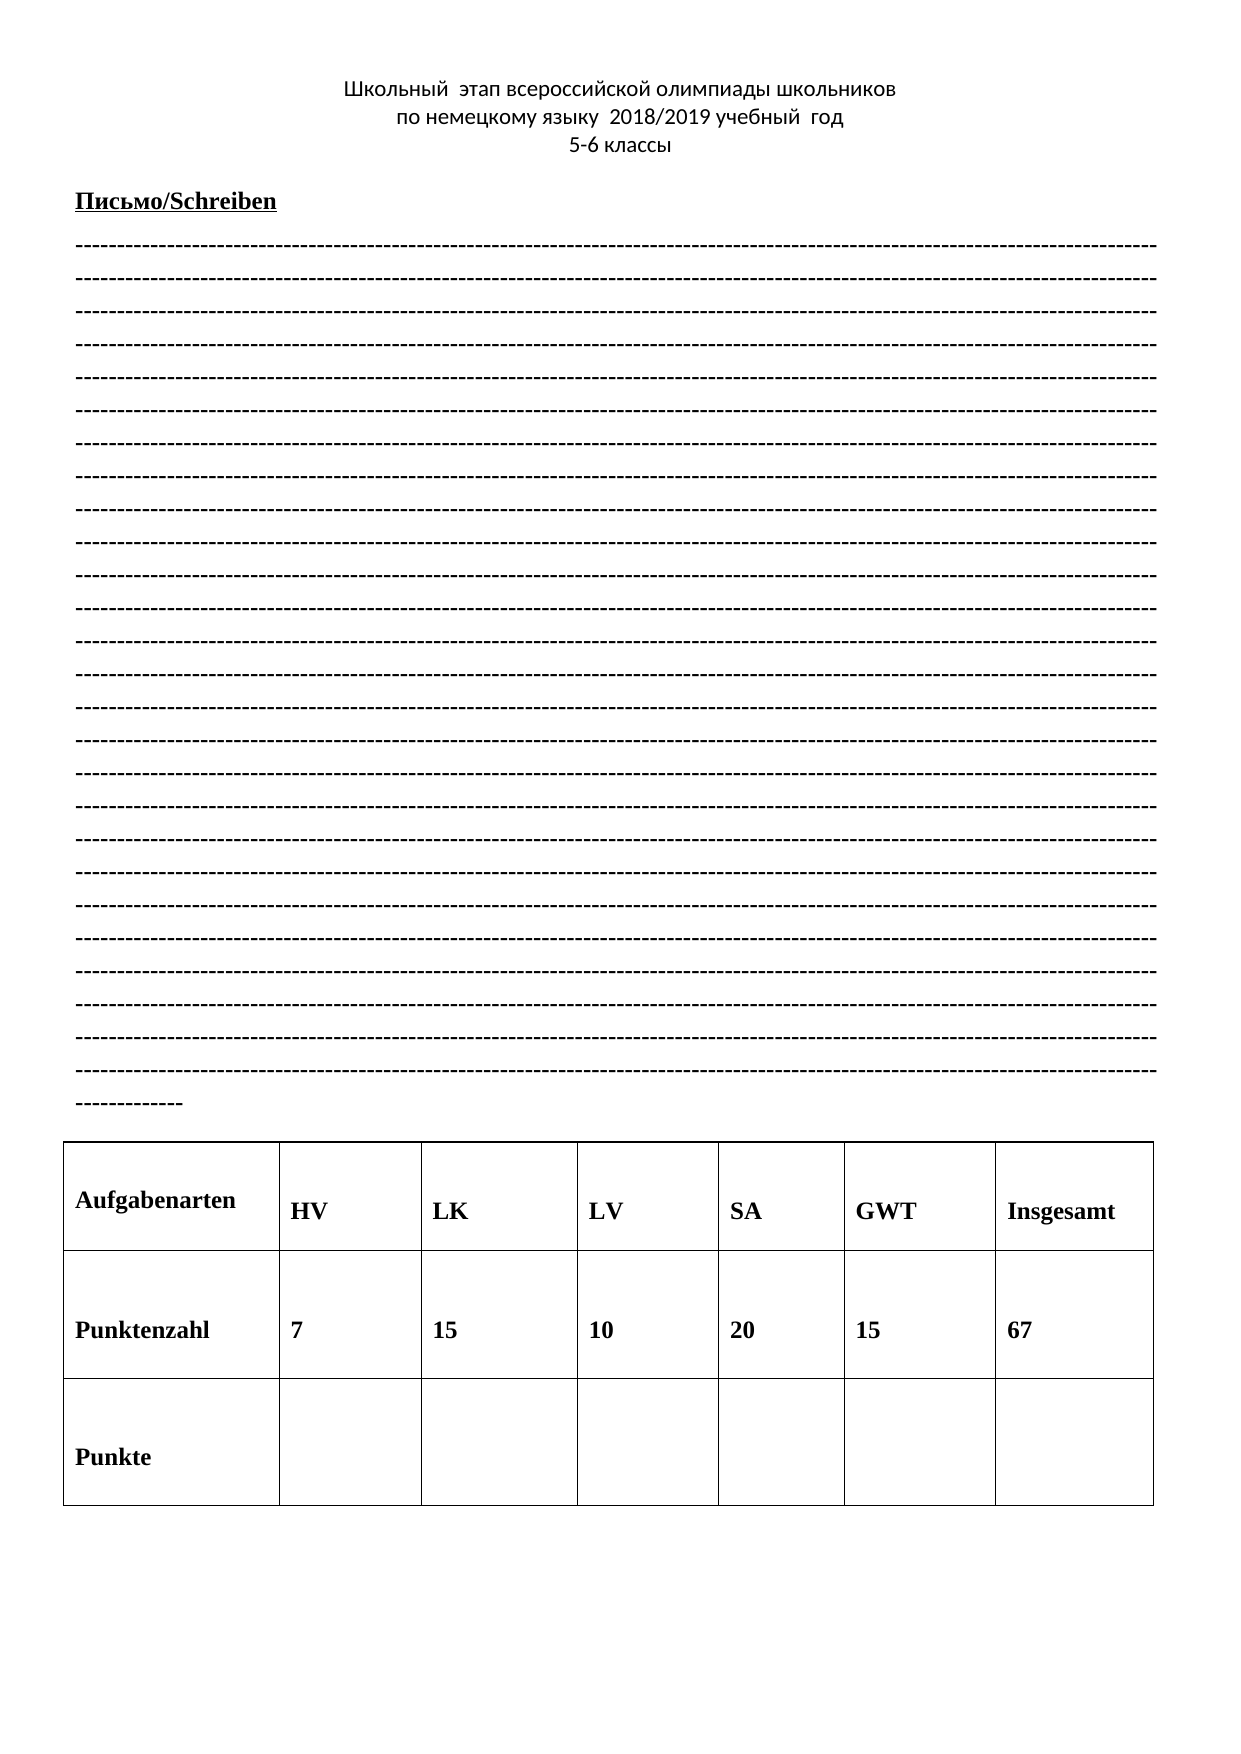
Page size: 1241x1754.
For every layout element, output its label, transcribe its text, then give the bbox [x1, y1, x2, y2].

text Письмо/Schreiben [75, 186, 1165, 214]
table_header GWT [845, 1143, 995, 1250]
table_header HV [280, 1143, 421, 1250]
table_cell 15 [845, 1251, 995, 1377]
table_cell [719, 1379, 844, 1505]
table_cell [578, 1379, 718, 1505]
table_cell 7 [280, 1251, 421, 1377]
table_header LK [422, 1143, 577, 1250]
table_header Aufgabenarten [64, 1143, 279, 1250]
table_header SA [719, 1143, 844, 1250]
table_cell 10 [578, 1251, 718, 1377]
table_cell [996, 1379, 1153, 1505]
table_cell 67 [996, 1251, 1153, 1377]
table_cell [845, 1379, 995, 1505]
table_cell [280, 1379, 421, 1505]
text --------------------------------------------------------------------------------------------------------------------------------------------------------------------------------------------------------------------------------------------------------------------------------------------------------------------------------------------------------------------------------------------------------------------------------------------------------------------------------------------------------------------------------------------------------------------------------------------------------------------------------------------------------------------------------------------------------------------------------------------------------------------------------------------------------------------------------------------------------------------------------------------------------------------------------------------------------------------------------------------------------------------------------------------------------------------------------------------------------------------------------------------------------------------------------------------------------------------------------------------------------------------------------------------------------------------------------------------------------------------------------------------------------------------------------------------------------------------------------------------------------------------------------------------------------------------------------------------------------------------------------------------------------------------------------------------------------------------------------------------------------------------------------------------------------------------------------------------------------------------------------------------------------------------------------------------------------------------------------------------------------------------------------------------------------------------------------------------------------------------------------------------------------------------------------------------------------------------------------------------------------------------------------------------------------------------------------------------------------------------------------------------------------------------------------------------------------------------------------------------------------------------------------------------------------------------------------------------------------------------------------------------------------------------------------------------------------------------------------------------------------------------------------------------------------------------------------------------------------------------------------------------------------------------------------------------------------------------------------------------------------------------------------------------------------------------------------------------------------------------------------------------------------------------------------------------------------------------------------------------------------------------------------------------------------------------------------------------------------------------------------------------------------------------------------------------------------------------------------------------------------------------------------- [75, 229, 1165, 1116]
table_cell [422, 1379, 577, 1505]
table_header Insgesamt [996, 1143, 1153, 1250]
table_cell Punkte [64, 1379, 279, 1505]
table_cell 15 [422, 1251, 577, 1377]
table_cell Punktenzahl [64, 1251, 279, 1377]
table_header LV [578, 1143, 718, 1250]
table_cell 20 [719, 1251, 844, 1377]
